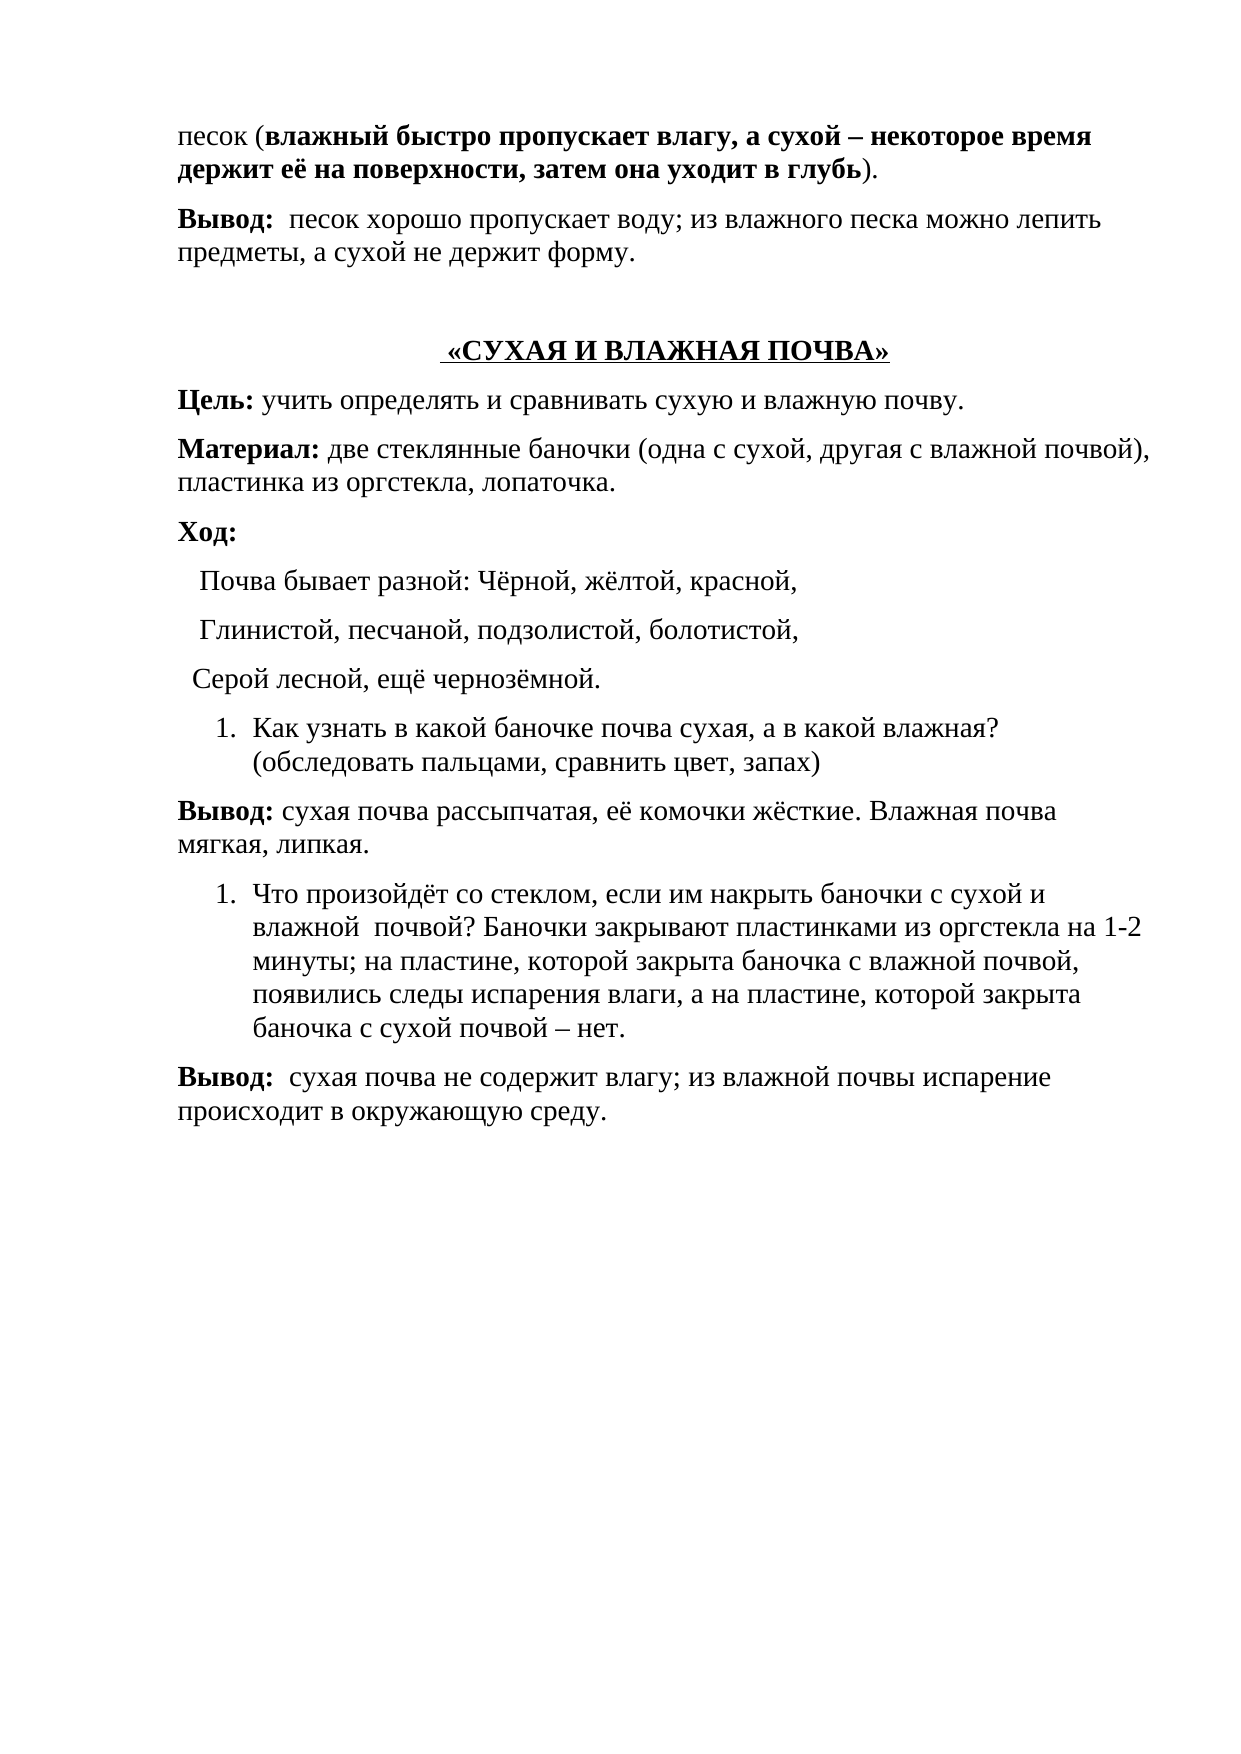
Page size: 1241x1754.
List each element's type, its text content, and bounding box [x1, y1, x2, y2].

text Материал: две стеклянные баночки (одна с сухой, другая с влажной почвой), пластинка из оргстекла, лопаточка. [177, 431, 1152, 498]
text Ход: [177, 514, 1152, 547]
text Почва бывает разной: Чёрной, жёлтой, красной, [177, 563, 1152, 596]
text Вывод: сухая почва рассыпчатая, её комочки жёсткие. Влажная почва мягкая, липкая. [177, 793, 1152, 860]
list Как узнать в какой баночке почва сухая, а в какой влажная? (обследовать пальцами, сравнить цвет, запах) [215, 710, 1152, 777]
list Что произойдёт со стеклом, если им накрыть баночки с сухой и влажной почвой? Баночки закрывают пластинками из оргстекла на 1-2 минуты; на пластине, которой закрыта баночка с влажной почвой, появились следы испарения влаги, а на пластине, которой закрыта баночка с сухой почвой – нет. [215, 876, 1152, 1043]
text Серой лесной, ещё чернозёмной. [177, 661, 1152, 695]
text Глинистой, песчаной, подзолистой, болотистой, [177, 612, 1152, 646]
text Вывод: песок хорошо пропускает воду; из влажного песка можно лепить предметы, а сухой не держит форму. [177, 201, 1152, 268]
text Вывод: сухая почва не содержит влагу; из влажной почвы испарение происходит в окружающую среду. [177, 1059, 1152, 1126]
text «СУХАЯ И ВЛАЖНАЯ ПОЧВА» [177, 333, 1152, 366]
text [177, 118, 1152, 185]
text Цель: учить определять и сравнивать сухую и влажную почву. [177, 382, 1152, 415]
